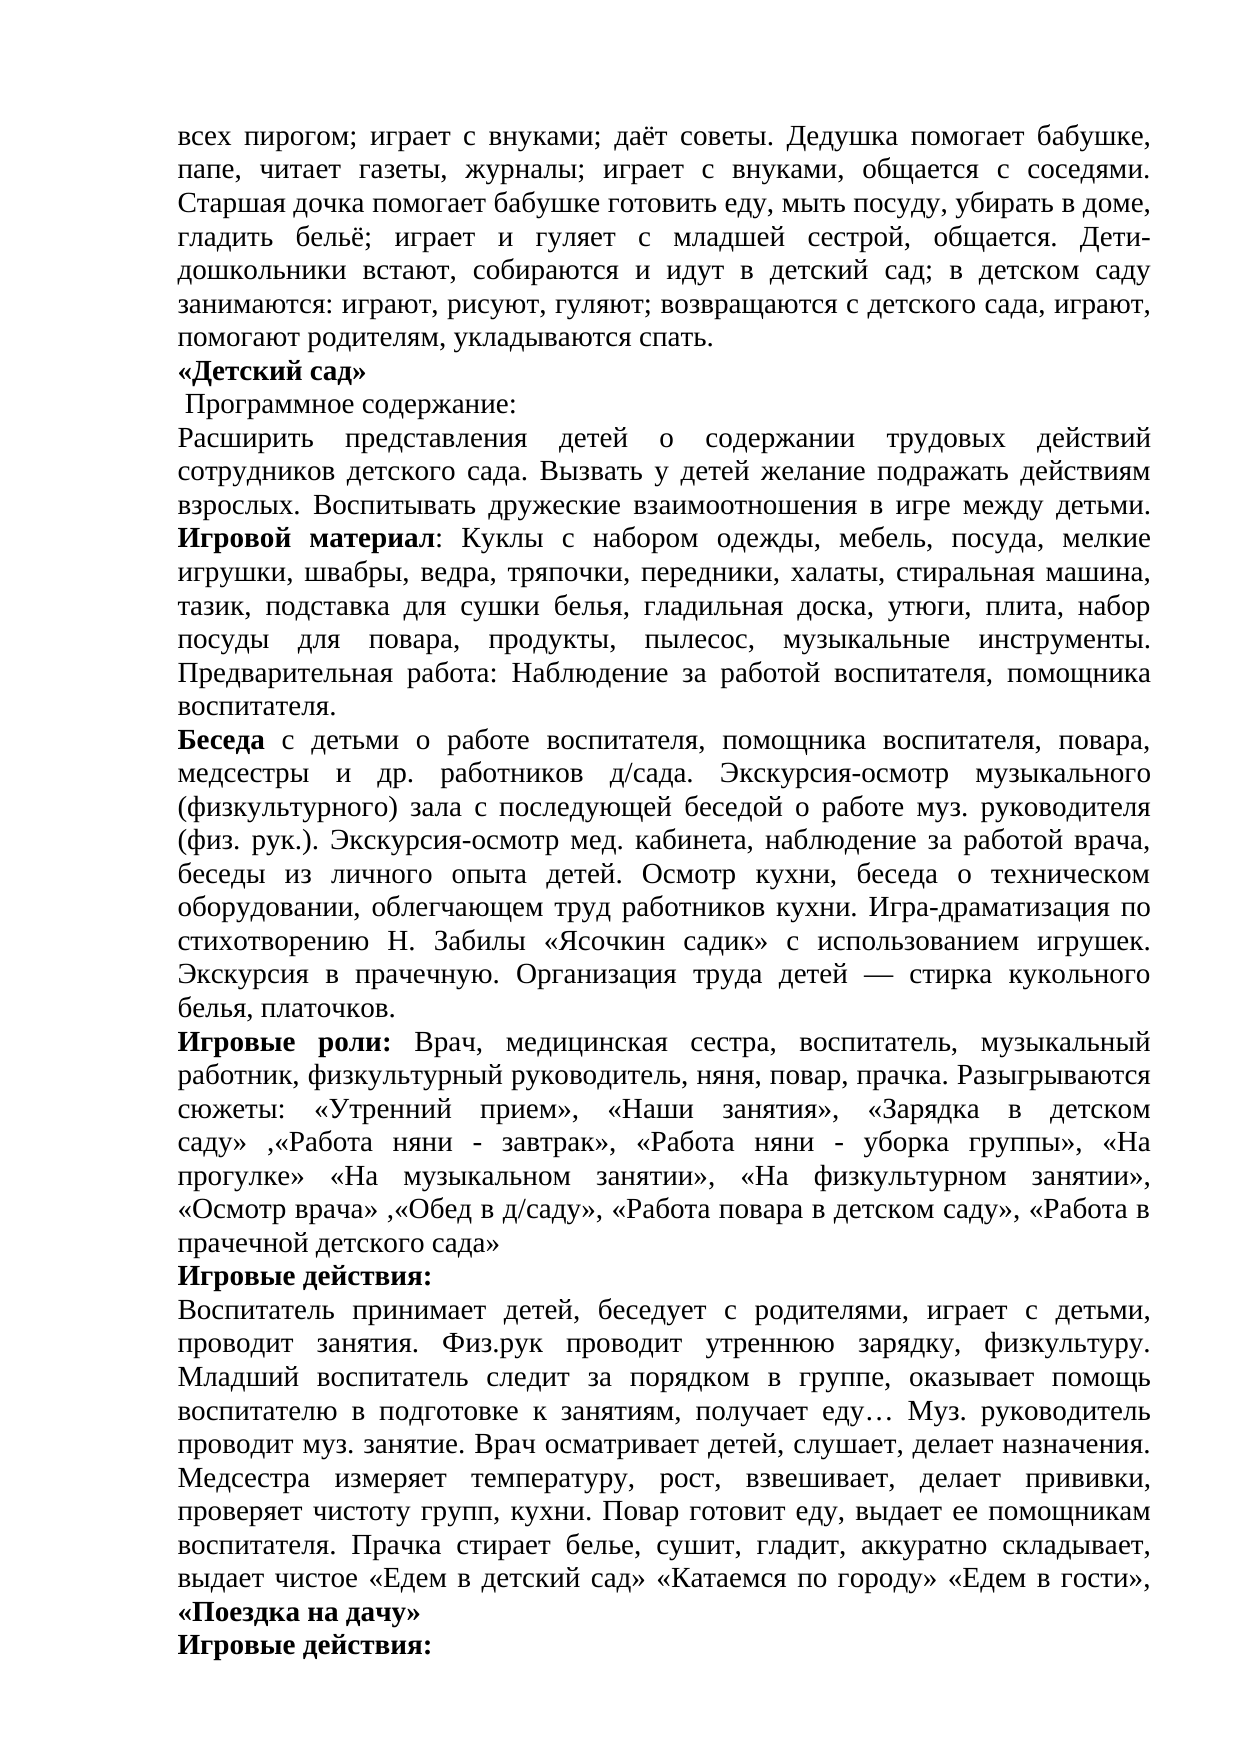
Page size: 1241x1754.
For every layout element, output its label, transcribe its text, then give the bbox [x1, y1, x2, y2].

text Игровые действия: [177, 1627, 1152, 1661]
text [177, 118, 1152, 353]
text Воспитатель принимает детей, беседует с родителями, играет с детьми, проводит занятия. Физ.рук проводит утреннюю зарядку, физкультуру. Младший воспитатель следит за порядком в группе, оказывает помощь воспитателю в подготовке к занятиям, получает еду… Муз. руководитель проводит муз. занятие. Врач осматривает детей, слушает, делает назначения. Медсестра измеряет температуру, рост, взвешивает, делает прививки, проверяет чистоту групп, кухни. Повар готовит еду, выдает ее помощникам воспитателя. Прачка стирает белье, сушит, гладит, аккуратно складывает, выдает чистое «Едем в детский сад» «Катаемся по городу» «Едем в гости», «Поездка на дачу» [177, 1292, 1152, 1627]
text «Детский сад» [177, 353, 1152, 386]
text Игровые действия: [177, 1258, 1152, 1292]
text Игровые роли: Врач, медицинская сестра, воспитатель, музыкальный работник, физкультурный руководитель, няня, повар, прачка. Разыгрываются сюжеты: «Утренний прием», «Наши занятия», «Зарядка в детском саду» ,«Работа няни - завтрак», «Работа няни - уборка группы», «На прогулке» «На музыкальном занятии», «На физкультурном занятии», «Осмотр врача» ,«Обед в д/саду», «Работа повара в детском саду», «Работа в прачечной детского сада» [177, 1024, 1152, 1258]
text Программное содержание: [177, 386, 1152, 420]
text Беседа с детьми о работе воспитателя, помощника воспитателя, повара, медсестры и др. работников д/сада. Экскурсия-осмотр музыкального (физкультурного) зала с последующей беседой о работе муз. руководителя (физ. рук.). Экскурсия-осмотр мед. кабинета, наблюдение за работой врача, беседы из личного опыта детей. Осмотр кухни, беседа о техническом оборудовании, облегчающем труд работников кухни. Игра-драматизация по стихотворению Н. Забилы «Ясочкин садик» с использованием игрушек. Экскурсия в прачечную. Организация труда детей — стирка кукольного белья, платочков. [177, 722, 1152, 1024]
text Расширить представления детей о содержании трудовых действий сотрудников детского сада. Вызвать у детей желание подражать действиям взрослых. Воспитывать дружеские взаимоотношения в игре между детьми. Игровой материал: Куклы с набором одежды, мебель, посуда, мелкие игрушки, швабры, ведра, тряпочки, передники, халаты, стиральная машина, тазик, подставка для сушки белья, гладильная доска, утюги, плита, набор посуды для повара, продукты, пылесос, музыкальные инструменты. Предварительная работа: Наблюдение за работой воспитателя, помощника воспитателя. [177, 420, 1152, 722]
